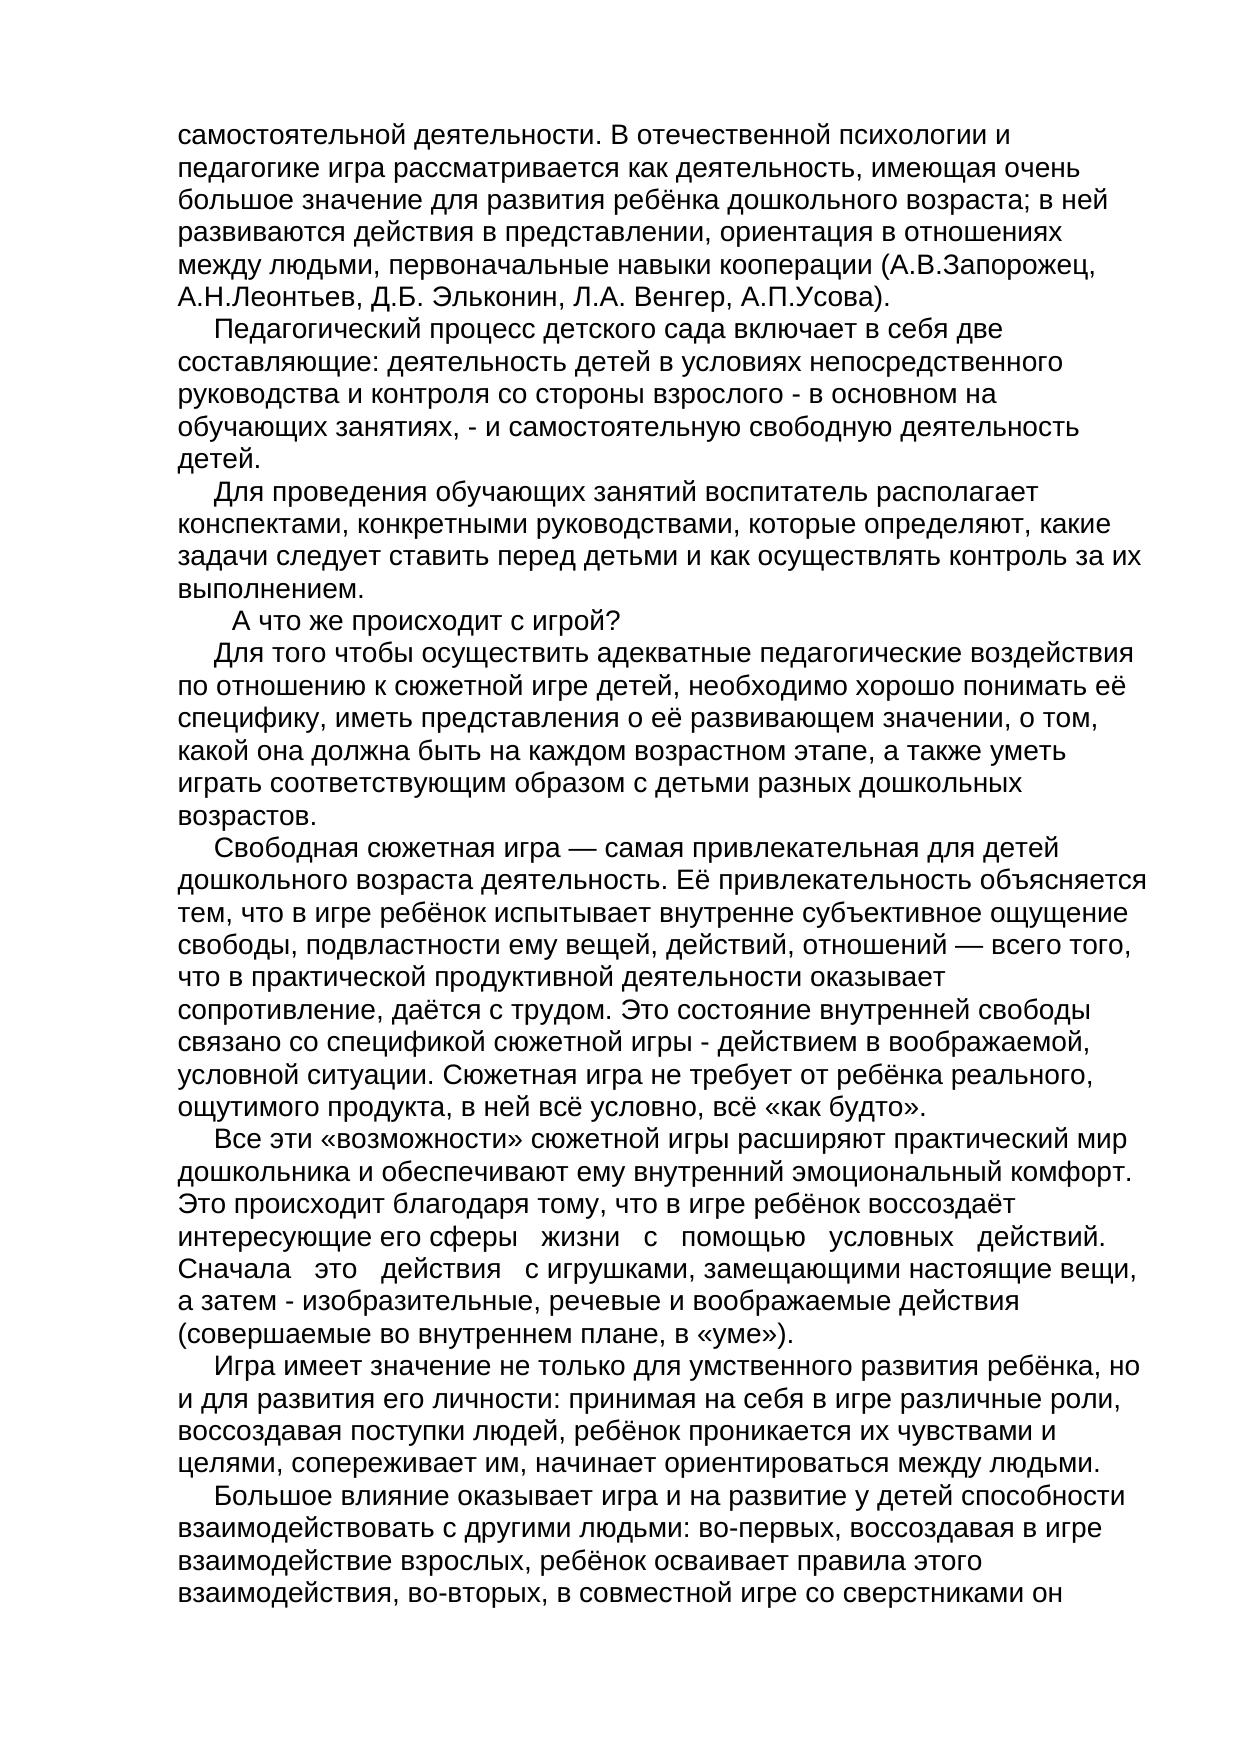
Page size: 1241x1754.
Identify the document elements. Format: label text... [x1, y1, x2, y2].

text Для проведения обучающих занятий воспитатель располагает конспектами, конкретными руководствами, которые определяют, какие задачи следует ставить перед детьми и как осуществлять контроль за их выполнением. [177, 474, 1152, 604]
text Игра имеет значение не только для умственного развития ребёнка, но и для развития его личности: принимая на себя в игре различные роли, воссоздавая поступки людей, ребёнок проникается их чувствами и целями, сопереживает им, начинает ориентироваться между людьми. [177, 1349, 1152, 1479]
text Для того чтобы осуществить адекватные педагогические воздействия по отношению к сюжетной игре детей, необходимо хорошо понимать её специфику, иметь представления о её развивающем значении, о том, какой она должна быть на каждом возрастном этапе, а также уметь играть соответствующим образом с детьми разных дошкольных возрастов. [177, 636, 1152, 831]
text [177, 1479, 1152, 1608]
text Свободная сюжетная игра — самая привлекательная для детей дошкольного возраста деятельность. Её привлекательность объясняется тем, что в игре ребёнок испытывает внутренне субъективное ощущение свободы, подвластности ему вещей, действий, отношений — всего того, что в практической продуктивной деятельности оказывает сопротивление, даётся с трудом. Это состояние внутренней свободы связано со спецификой сюжетной игры - действием в воображаемой, условной ситуации. Сюжетная игра не требует от ребёнка реального, ощутимого продукта, в ней всё условно, всё «как будто». [177, 831, 1152, 1122]
text Педагогический процесс детского сада включает в себя две составляющие: деятельность детей в условиях непосредственного руководства и контроля со стороны взрослого - в основном на обучающих занятиях, - и самостоятельную свободную деятельность детей. [177, 312, 1152, 474]
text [177, 118, 1152, 312]
text А что же происходит с игрой? [177, 604, 1152, 636]
text Все эти «возможности» сюжетной игры расширяют практический мир дошкольника и обеспечивают ему внутренний эмоциональный комфорт. Это происходит благодаря тому, что в игре ребёнок воссоздаёт интересующие его сферы жизни с помощью условных действий. Сначала это действия с игрушками, замещающими настоящие вещи, а затем - изобразительные, речевые и воображаемые действия (совершаемые во внутреннем плане, в «уме»). [177, 1122, 1152, 1349]
